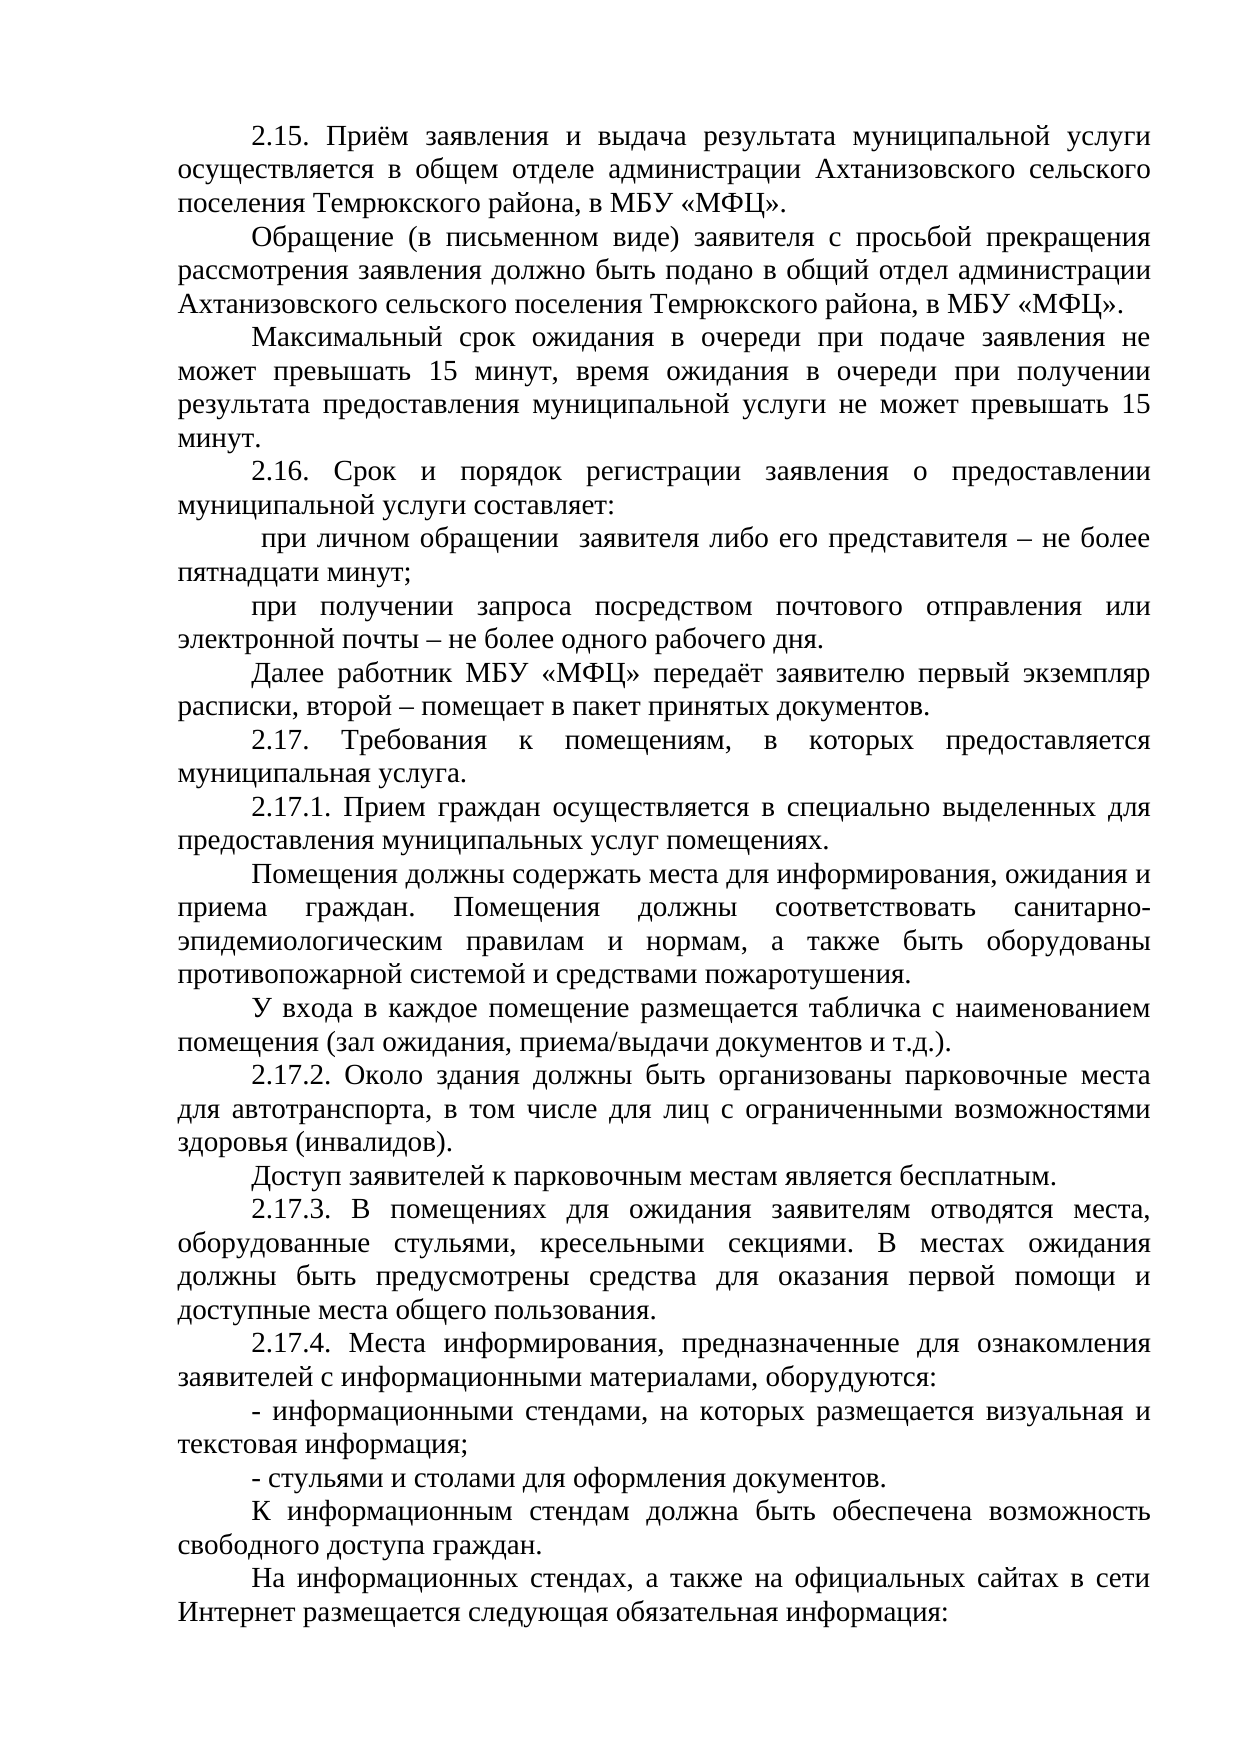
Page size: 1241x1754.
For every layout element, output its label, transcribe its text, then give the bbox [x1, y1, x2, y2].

text 2.17.1. Прием граждан осуществляется в специально выделенных для предоставления муниципальных услуг помещениях. [177, 789, 1152, 856]
text Далее работник МБУ «МФЦ» передаёт заявителю первый экземпляр расписки, второй – помещает в пакет принятых документов. [177, 655, 1152, 722]
text Максимальный срок ожидания в очереди при подаче заявления не может превышать 15 минут, время ожидания в очереди при получении результата предоставления муниципальной услуги не может превышать 15 минут. [177, 319, 1152, 453]
text при личном обращении заявителя либо его представителя – не более пятнадцати минут; [177, 521, 1152, 588]
text 2.17.2. Около здания должны быть организованы парковочные места для автотранспорта, в том числе для лиц с ограниченными возможностями здоровья (инвалидов). [177, 1057, 1152, 1158]
text 2.17.4. Места информирования, предназначенные для ознакомления заявителей с информационными материалами, оборудуются: [177, 1326, 1152, 1393]
text К информационным стендам должна быть обеспечена возможность свободного доступа граждан. [177, 1493, 1152, 1560]
text Помещения должны содержать места для информирования, ожидания и приема граждан. Помещения должны соответствовать санитарно-эпидемиологическим правилам и нормам, а также быть оборудованы противопожарной системой и средствами пожаротушения. [177, 856, 1152, 990]
text Доступ заявителей к парковочным местам является бесплатным. [177, 1158, 1152, 1191]
text - стульями и столами для оформления документов. [177, 1460, 1152, 1493]
text 2.17. Требования к помещениям, в которых предоставляется муниципальная услуга. [177, 722, 1152, 789]
text 2.16. Срок и порядок регистрации заявления о предоставлении муниципальной услуги составляет: [177, 453, 1152, 521]
text У входа в каждое помещение размещается табличка с наименованием помещения (зал ожидания, приема/выдачи документов и т.д.). [177, 990, 1152, 1057]
text 2.15. Приём заявления и выдача результата муниципальной услуги осуществляется в общем отделе администрации Ахтанизовского сельского поселения Темрюкского района, в МБУ «МФЦ». [177, 118, 1152, 219]
text На информационных стендах, а также на официальных сайтах в сети Интернет размещается следующая обязательная информация: [177, 1560, 1152, 1627]
text 2.17.3. В помещениях для ожидания заявителям отводятся места, оборудованные стульями, кресельными секциями. В местах ожидания должны быть предусмотрены средства для оказания первой помощи и доступные места общего пользования. [177, 1191, 1152, 1326]
text Обращение (в письменном виде) заявителя с просьбой прекращения рассмотрения заявления должно быть подано в общий отдел администрации Ахтанизовского сельского поселения Темрюкского района, в МБУ «МФЦ». [177, 219, 1152, 319]
text - информационными стендами, на которых размещается визуальная и текстовая информация; [177, 1393, 1152, 1460]
text при получении запроса посредством почтового отправления или электронной почты – не более одного рабочего дня. [177, 588, 1152, 655]
